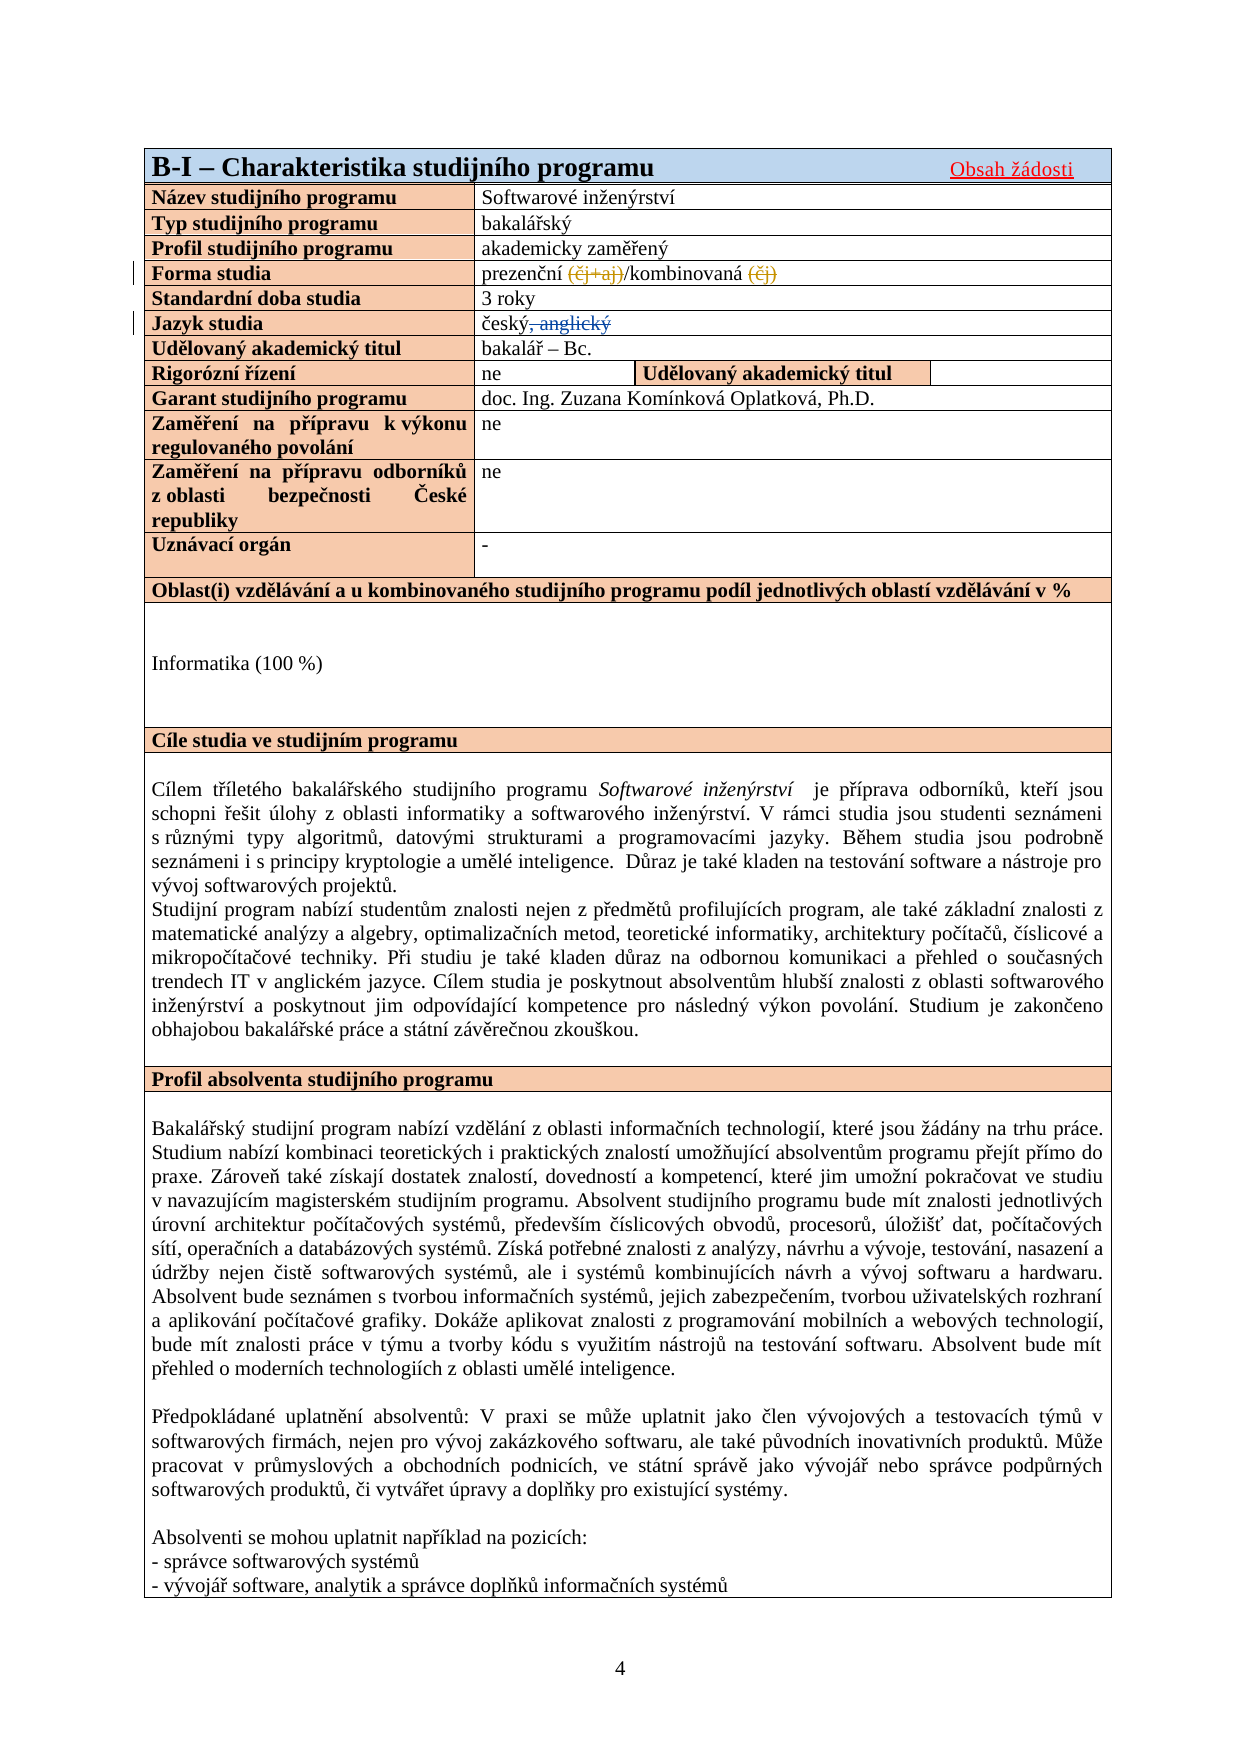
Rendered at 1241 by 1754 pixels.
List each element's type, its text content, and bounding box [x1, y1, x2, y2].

table_cell Zaměření na přípravu odborníků z oblasti bezpečnosti České republiky [145, 460, 474, 532]
table_cell [931, 361, 1111, 385]
table_cell Forma studia [145, 261, 474, 285]
table_cell Informatika (100 %) [145, 603, 1111, 727]
table_cell doc. Ing. Zuzana Komínková Oplatková, Ph.D. [475, 386, 1111, 410]
table_cell Jazyk studia [145, 311, 474, 335]
table_cell Typ studijního programu [145, 210, 474, 234]
table_cell ne [475, 411, 1111, 459]
table_cell český [475, 311, 1111, 335]
table_cell Profil studijního programu [145, 236, 474, 259]
table_cell Zaměření na přípravu k výkonu regulovaného povolání [145, 411, 474, 459]
table_cell Název studijního programu [145, 185, 474, 209]
table_cell bakalář – Bc. [475, 336, 1111, 360]
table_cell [145, 1092, 1111, 1597]
table_cell Rigorózní řízení [145, 361, 474, 385]
table_cell prezenční /kombinovaná [475, 261, 1111, 285]
table_cell Standardní doba studia [145, 286, 474, 310]
table_cell - [475, 533, 1111, 577]
table_cell Profil absolventa studijního programu [145, 1067, 1111, 1091]
table_cell Udělovaný akademický titul [145, 336, 474, 360]
table_cell Uznávací orgán [145, 533, 474, 577]
table_cell Cíle studia ve studijním programu [145, 728, 1111, 752]
table_cell Oblast(i) vzdělávání a u kombinovaného studijního programu podíl jednotlivých oblastí vzdělávání v % [145, 578, 1111, 602]
table_cell Garant studijního programu [145, 386, 474, 410]
table_cell Udělovaný akademický titul [636, 361, 930, 385]
table_cell Cílem tříletého bakalářského studijního programu Softwarové inženýrství je příprava odborníků, kteří jsou schopni řešit úlohy z oblasti informatiky a softwarového inženýrství. V rámci studia jsou studenti seznámeni s různými typy algoritmů, datovými strukturami a programovacími jazyky. Během studia jsou podrobně seznámeni i s principy kryptologie a umělé inteligence. Důraz je také kladen na testování software a nástroje pro vývoj softwarových projektů. Studijní program nabízí studentům znalosti nejen z předmětů profilujících program, ale také základní znalosti z matematické analýzy a algebry, optimalizačních metod, teoretické informatiky, architektury počítačů, číslicové a mikropočítačové techniky. Při studiu je také kladen důraz na odbornou komunikaci a přehled o současných trendech IT v anglickém jazyce. Cílem studia je poskytnout absolventům hlubší znalosti z oblasti softwarového inženýrství a poskytnout jim odpovídající kompetence pro následný výkon povolání. Studium je zakončeno obhajobou bakalářské práce a státní závěrečnou zkouškou. [145, 753, 1111, 1066]
table_cell Softwarové inženýrství [475, 185, 1111, 209]
table_header B-I – Charakteristika studijního programu Obsah žádosti [145, 149, 1111, 182]
table_cell ne [475, 361, 634, 385]
table_cell bakalářský [475, 210, 1111, 234]
table_cell akademicky zaměřený [475, 236, 1111, 259]
table_cell 3 roky [475, 286, 1111, 310]
table_cell ne [475, 460, 1111, 532]
